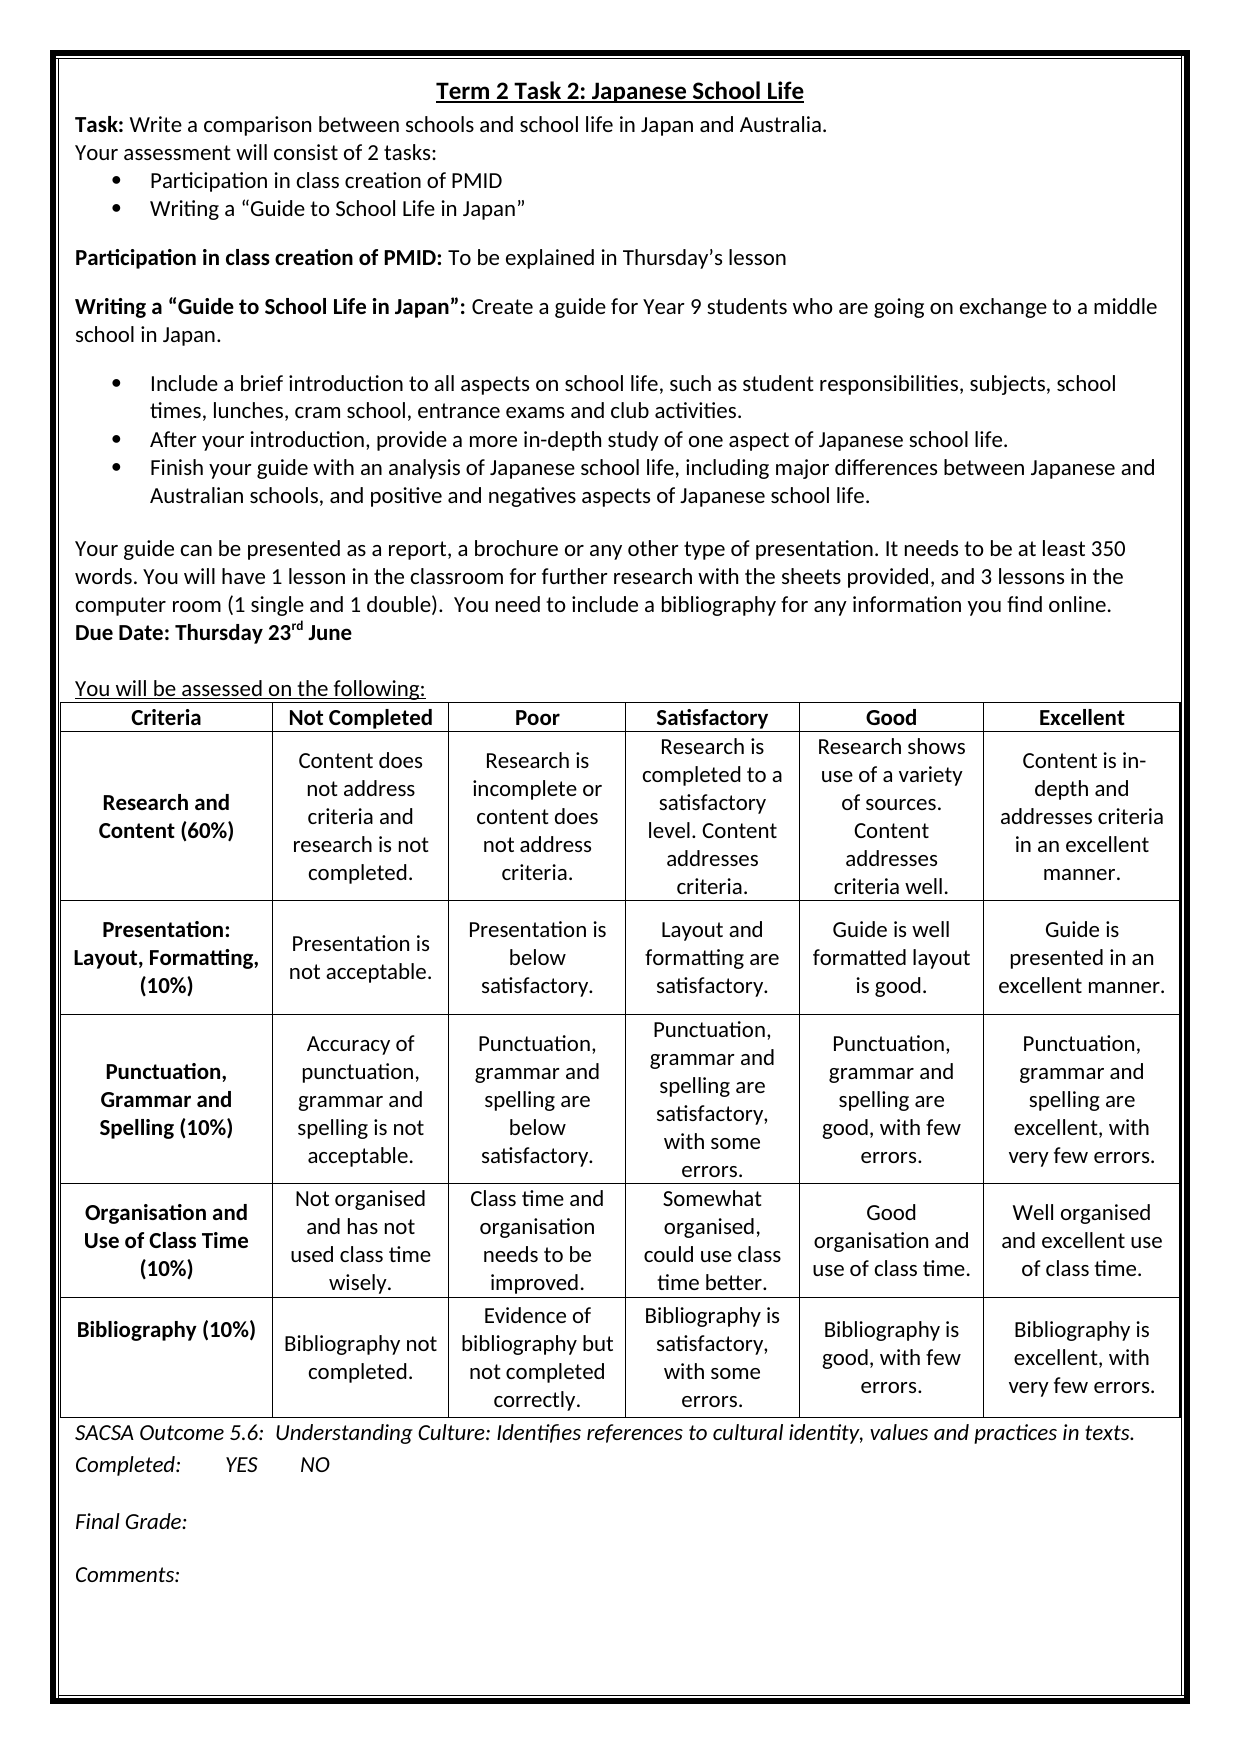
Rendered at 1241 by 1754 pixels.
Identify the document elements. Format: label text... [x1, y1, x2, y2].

table_cell Well organised and excellent use of class time. [984, 1184, 1179, 1297]
table_cell Research and Content (60%) [61, 732, 272, 900]
table_cell Presentation is below satisfactory. [449, 901, 625, 1014]
list Finish your guide with an analysis of Japanese school life, including major differences between Japanese and Australian schools, and positive and negatives aspects of Japanese school life. [112, 453, 1165, 509]
list Include a brief introduction to all aspects on school life, such as student responsibilities, subjects, school times, lunches, cram school, entrance exams and club activities. [112, 369, 1165, 425]
text Writing a “Guide to School Life in Japan”: Create a guide for Year 9 students who are going on exchange to a middle school in Japan. [75, 292, 1165, 348]
table_cell Content is in-depth and addresses criteria in an excellent manner. [984, 732, 1179, 900]
table_cell Bibliography not completed. [273, 1298, 448, 1417]
table_cell Accuracy of punctuation, grammar and spelling is not acceptable. [273, 1015, 448, 1183]
list Writing a “Guide to School Life in Japan” [112, 194, 1165, 222]
table_cell Somewhat organised, could use class time better. [626, 1184, 799, 1297]
table_header Good [800, 703, 983, 731]
table_cell Evidence of bibliography but not completed correctly. [449, 1298, 625, 1417]
text Your guide can be presented as a report, a brochure or any other type of presentation. It needs to be at least 350 words. You will have 1 lesson in the classroom for further research with the sheets provided, and 3 lessons in the computer room (1 single and 1 double). You need to include a bibliography for any information you find online. [75, 534, 1165, 618]
table_cell Class time and organisation needs to be improved. [449, 1184, 625, 1297]
table_cell Content does not address criteria and research is not completed. [273, 732, 448, 900]
text Completed: YES NO [75, 1450, 1165, 1478]
table_cell Guide is well formatted layout is good. [800, 901, 983, 1014]
table_cell Layout and formatting are satisfactory. [626, 901, 799, 1014]
table_cell Research is completed to a satisfactory level. Content addresses criteria. [626, 732, 799, 900]
table_cell Presentation is not acceptable. [273, 901, 448, 1014]
table_cell Research shows use of a variety of sources. Content addresses criteria well. [800, 732, 983, 900]
text SACSA Outcome 5.6: Understanding Culture: Identifies references to cultural identity, values and practices in texts. [75, 1418, 1165, 1446]
table_header Excellent [984, 703, 1179, 731]
text You will be assessed on the following: [75, 674, 1165, 702]
table_cell Punctuation, grammar and spelling are excellent, with very few errors. [984, 1015, 1179, 1183]
table_cell Research is incomplete or content does not address criteria. [449, 732, 625, 900]
table_cell Guide is presented in an excellent manner. [984, 901, 1179, 1014]
text Due Date: Thursday 23rd June [75, 618, 1165, 646]
table_cell Bibliography is satisfactory, with some errors. [626, 1298, 799, 1417]
table_header Poor [449, 703, 625, 731]
text Final Grade: [75, 1507, 1165, 1535]
table_cell Not organised and has not used class time wisely. [273, 1184, 448, 1297]
table_cell Punctuation, Grammar and Spelling (10%) [61, 1015, 272, 1183]
table_header Satisfactory [626, 703, 799, 731]
list After your introduction, provide a more in-depth study of one aspect of Japanese school life. [112, 425, 1165, 453]
text Participation in class creation of PMID: To be explained in Thursday’s lesson [75, 243, 1165, 271]
text Task: Write a comparison between schools and school life in Japan and Australia. [75, 110, 1165, 138]
table_cell Organisation and Use of Class Time (10%) [61, 1184, 272, 1297]
table_cell Bibliography (10%) [61, 1298, 272, 1417]
table_cell Bibliography is excellent, with very few errors. [984, 1298, 1179, 1417]
text Term 2 Task 2: Japanese School Life [75, 75, 1165, 106]
table_header Criteria [61, 703, 272, 731]
table_cell Punctuation, grammar and spelling are good, with few errors. [800, 1015, 983, 1183]
table_cell Punctuation, grammar and spelling are satisfactory, with some errors. [626, 1015, 799, 1183]
table_cell Presentation: Layout, Formatting, (10%) [61, 901, 272, 1014]
table_cell Punctuation, grammar and spelling are below satisfactory. [449, 1015, 625, 1183]
list Participation in class creation of PMID [112, 166, 1165, 194]
table_cell Good organisation and use of class time. [800, 1184, 983, 1297]
text Your assessment will consist of 2 tasks: [75, 138, 1165, 166]
table_header Not Completed [273, 703, 448, 731]
text Comments: [75, 1560, 1165, 1588]
table_cell Bibliography is good, with few errors. [800, 1298, 983, 1417]
